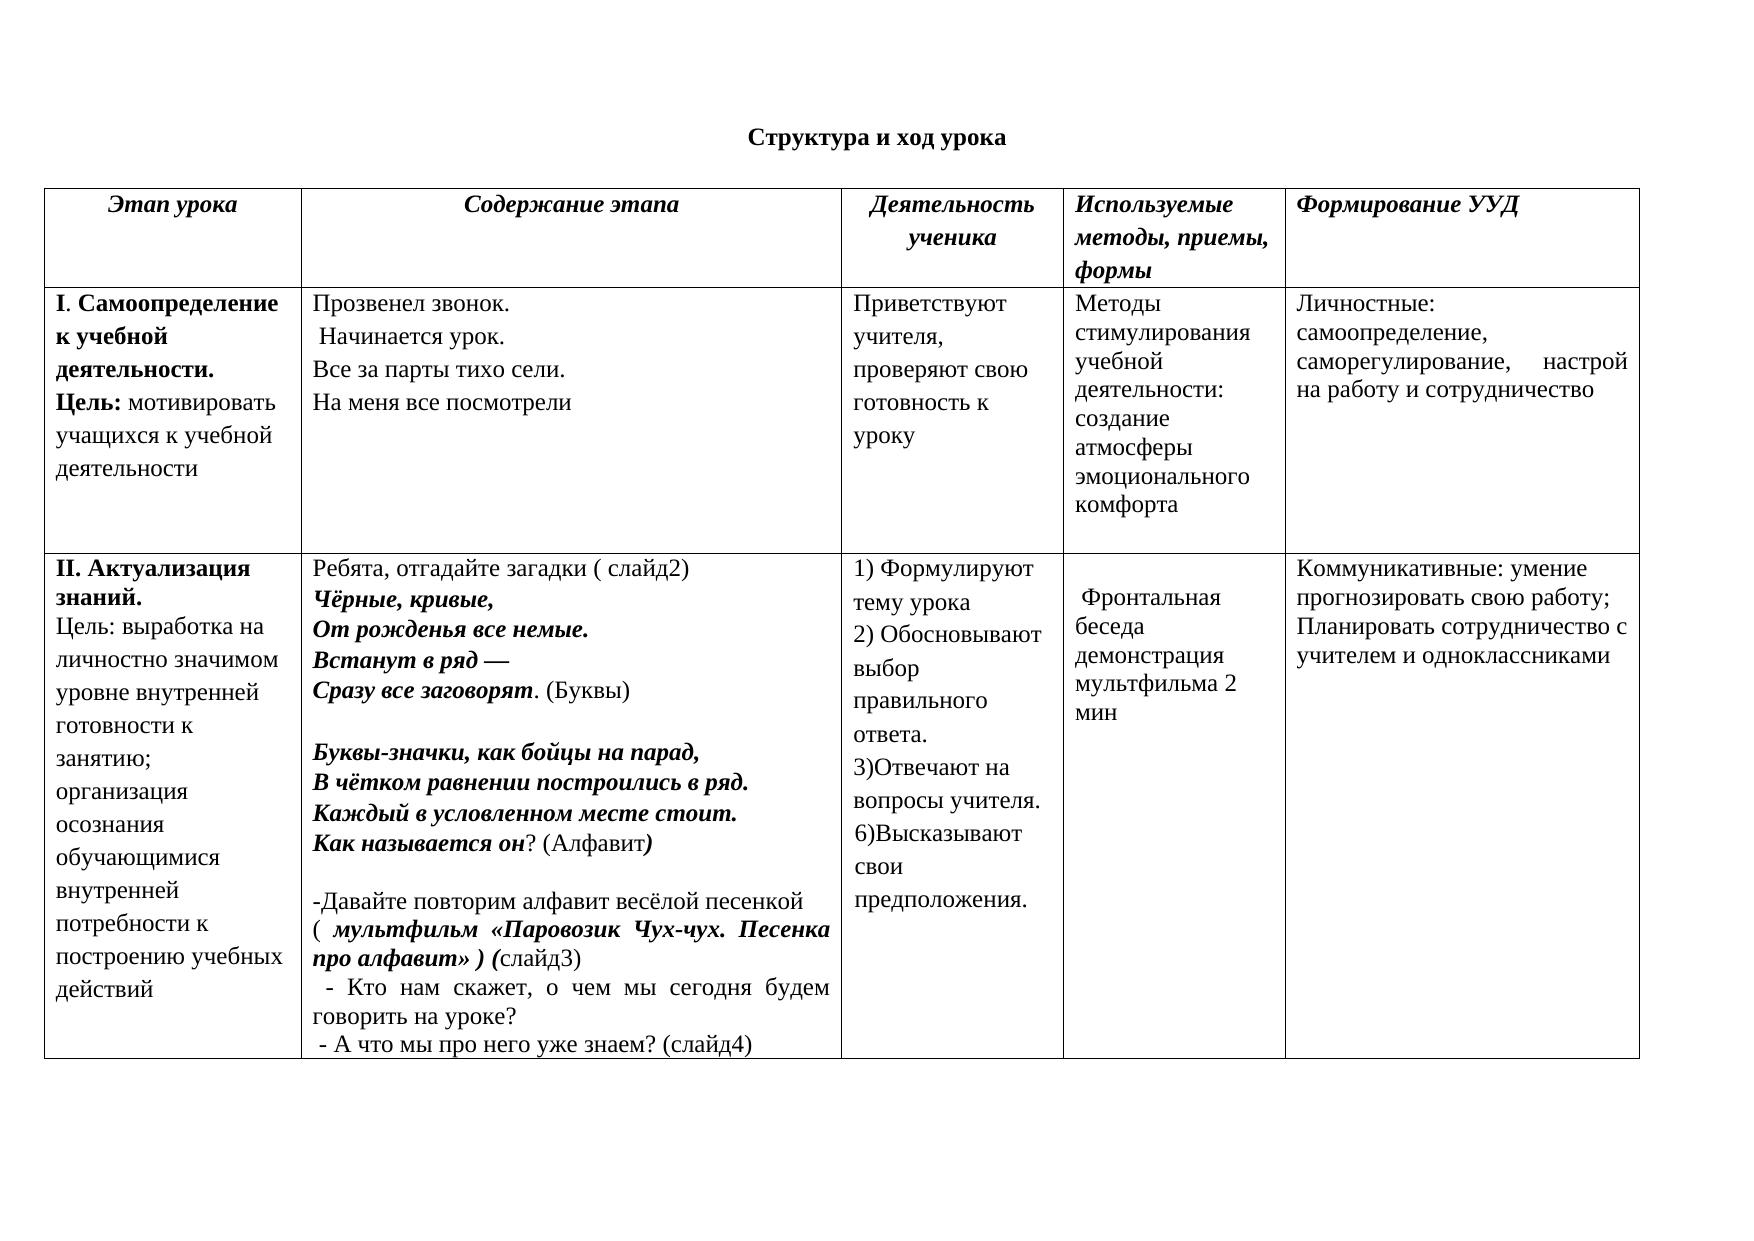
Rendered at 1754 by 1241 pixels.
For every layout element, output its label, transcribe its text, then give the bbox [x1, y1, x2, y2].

table_header Деятельность ученика [842, 189, 1063, 287]
table_cell Приветствуют учителя, проверяют свою готовность к уроку [842, 288, 1063, 552]
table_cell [302, 554, 841, 1058]
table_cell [1286, 554, 1639, 1058]
table_header Формирование УУД [1286, 189, 1639, 287]
table_cell Ι. Самоопределение к учебной деятельности. Цель: мотивировать учащихся к учебной деятельности [45, 288, 301, 552]
table_header Этап урока [45, 189, 301, 287]
text Структура и ход урока [118, 122, 1636, 150]
table_cell Личностные: самоопределение, саморегулирование, настрой на работу и сотрудничество [1286, 288, 1639, 552]
table_cell Прозвенел звонок. Начинается урок. Все за парты тихо сели. На меня все посмотрели [302, 288, 841, 552]
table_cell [45, 554, 301, 1058]
table_header Используемые методы, приемы, формы [1064, 189, 1285, 287]
table_cell Методы стимулирования учебной деятельности: создание атмосферы эмоционального комфорта [1064, 288, 1285, 552]
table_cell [842, 554, 1063, 1058]
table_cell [1064, 554, 1285, 1058]
table_header Содержание этапа [302, 189, 841, 287]
